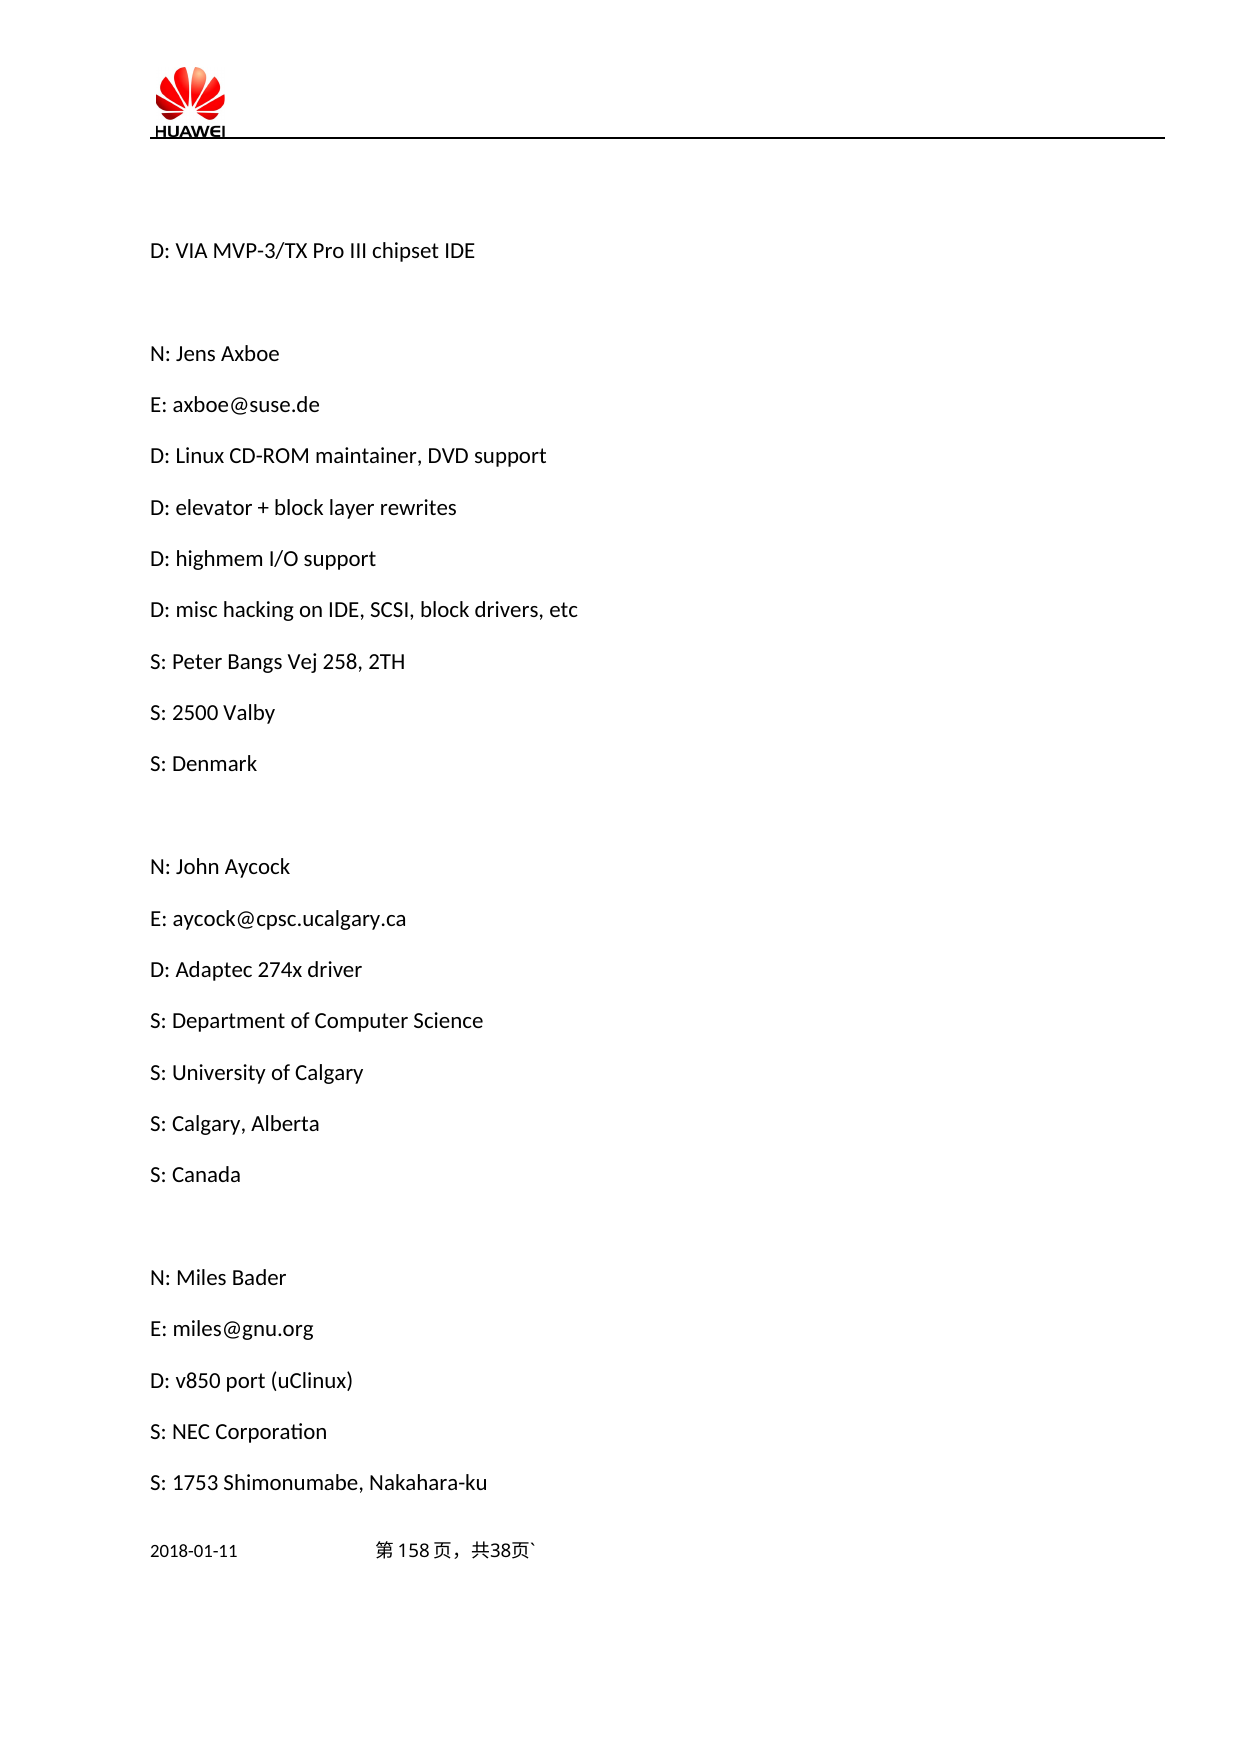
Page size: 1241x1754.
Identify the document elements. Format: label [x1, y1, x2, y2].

picture [156, 67, 225, 137]
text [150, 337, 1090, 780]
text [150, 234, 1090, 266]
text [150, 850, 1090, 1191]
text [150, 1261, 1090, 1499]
